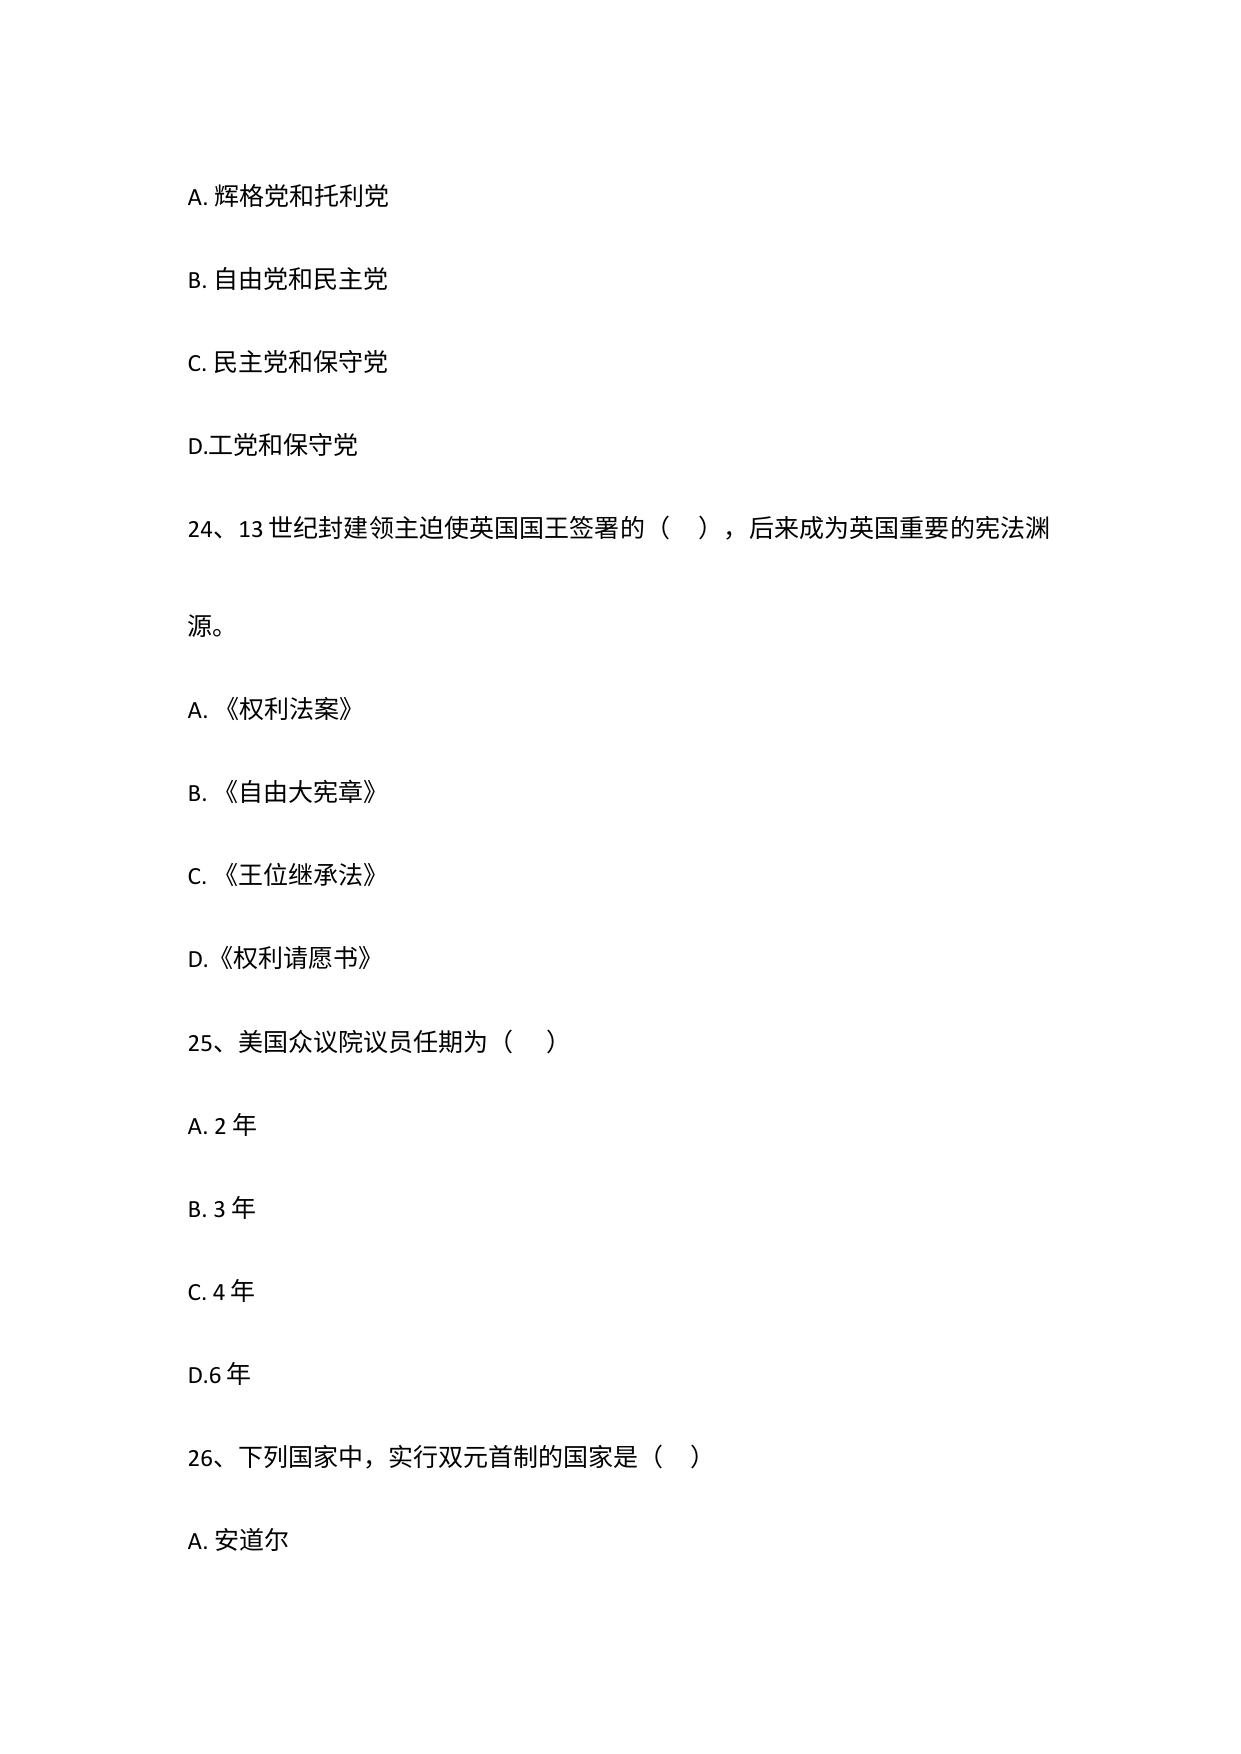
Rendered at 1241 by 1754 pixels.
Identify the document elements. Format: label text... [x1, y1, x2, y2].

text A. 《权利法案》 [187, 675, 1053, 740]
text C. 4年 [187, 1257, 1053, 1322]
text B. 自由党和民主党 [187, 245, 1053, 310]
text B. 《自由大宪章》 [187, 758, 1053, 823]
text A. 安道尔 [187, 1506, 1053, 1571]
text B. 3年 [187, 1174, 1053, 1239]
text D.工党和保守党 [187, 411, 1053, 476]
text 25、美国众议院议员任期为（ ） [187, 1008, 1053, 1073]
text D.6年 [187, 1340, 1053, 1405]
text C. 《王位继承法》 [187, 841, 1053, 906]
list 下列国家中，实行双元首制的国家是（ ） [187, 1423, 1053, 1488]
text A. 2年 [187, 1091, 1053, 1156]
text C. 民主党和保守党 [187, 328, 1053, 393]
text 24、13世纪封建领主迫使英国国王签署的（ ），后来成为英国重要的宪法渊源。 [187, 494, 1053, 657]
text A. 辉格党和托利党 [187, 162, 1053, 227]
text D.《权利请愿书》 [187, 924, 1053, 989]
